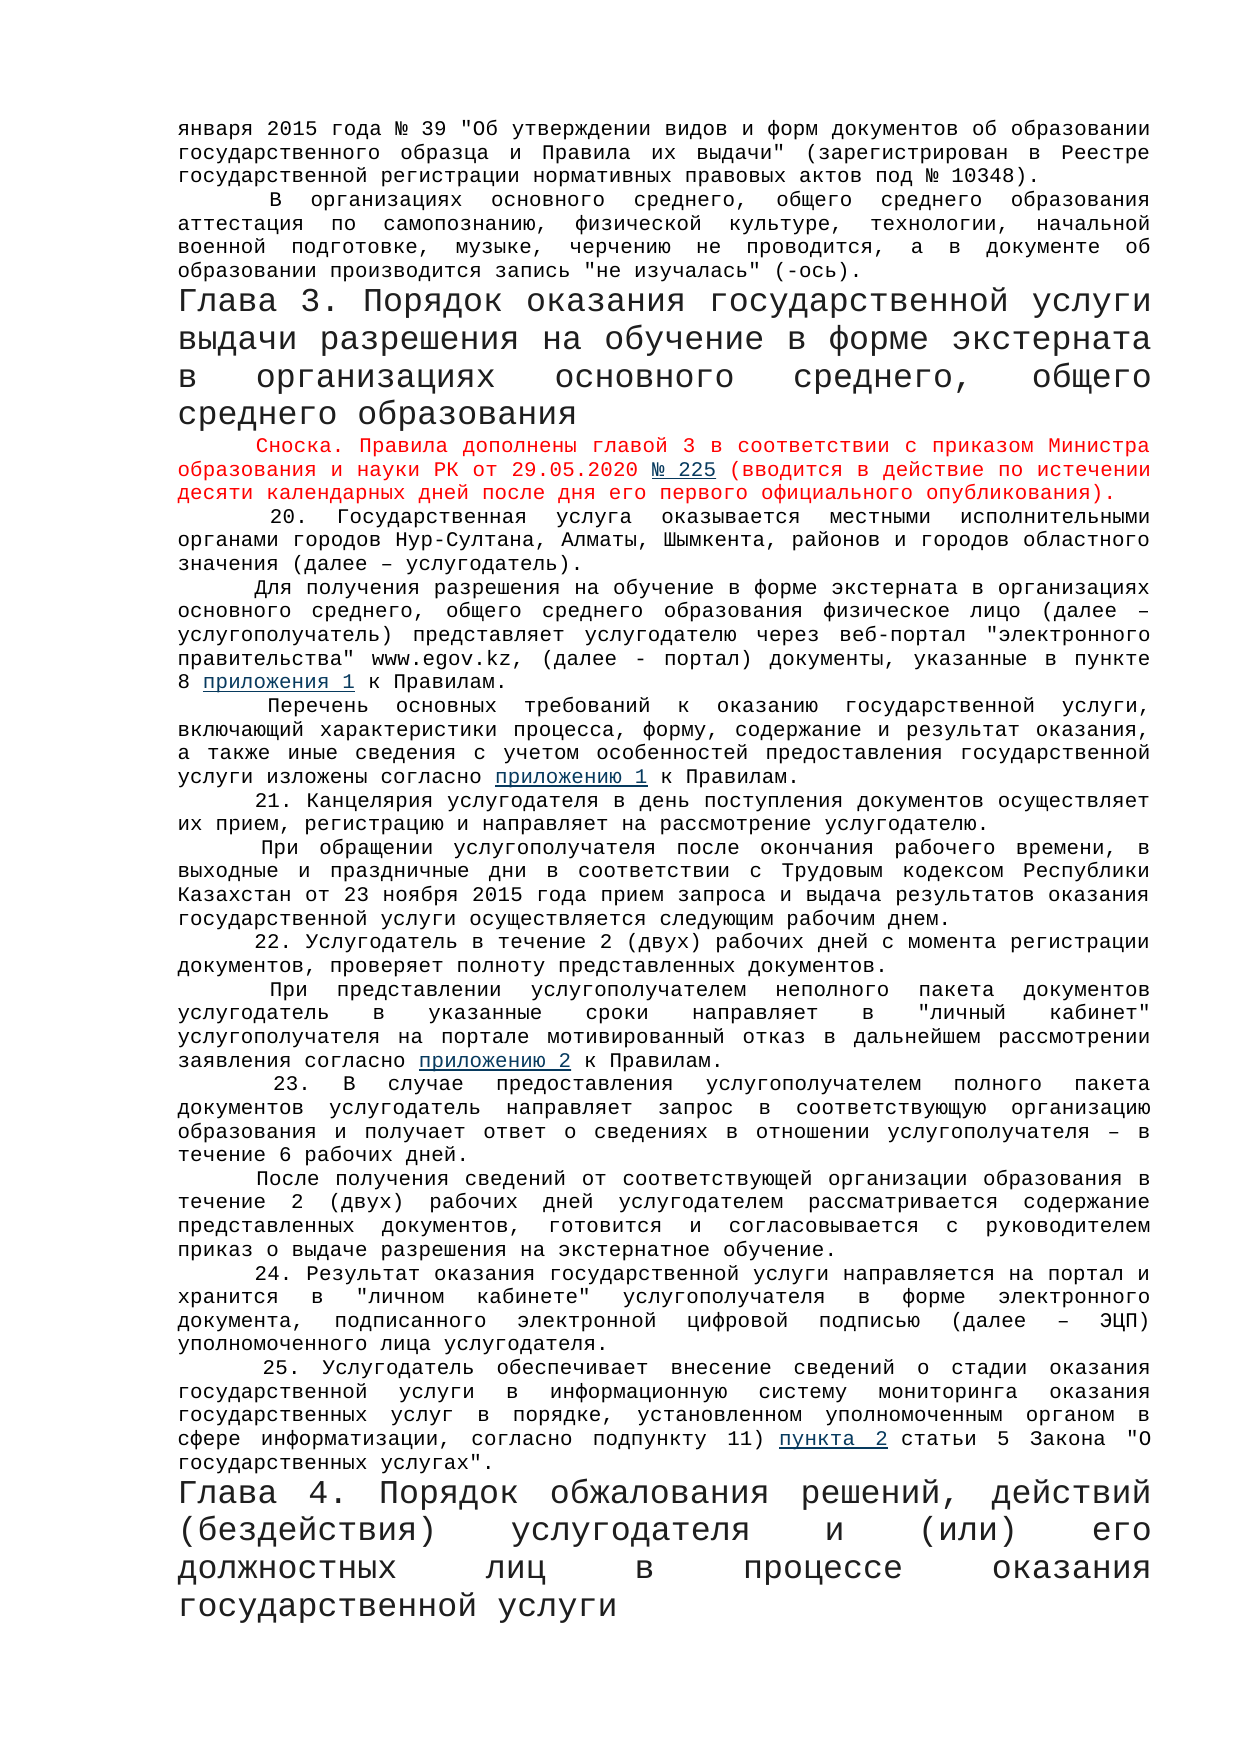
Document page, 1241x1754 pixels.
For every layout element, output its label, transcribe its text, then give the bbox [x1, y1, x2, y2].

text 21. Канцелярия услугодателя в день поступления документов осуществляет их прием, регистрацию и направляет на рассмотрение услугодателю. [177, 789, 1152, 837]
text В организациях основного среднего, общего среднего образования аттестация по самопознанию, физической культуре, технологии, начальной военной подготовке, музыке, черчению не проводится, а в документе об образовании производится запись "не изучалась" (-ось). [177, 189, 1152, 284]
text 22. Услугодатель в течение 2 (двух) рабочих дней с момента регистрации документов, проверяет полноту представленных документов. [177, 931, 1152, 979]
text Перечень основных требований к оказанию государственной услуги, включающий характеристики процесса, форму, содержание и результат оказания, а также иные сведения с учетом особенностей предоставления государственной услуги изложены согласно приложению 1 к Правилам. [177, 695, 1152, 789]
text Сноска. Правила дополнены главой 3 в соответствии с приказом Министра образования и науки РК от 29.05.2020 № 225 (вводится в действие по истечении десяти календарных дней после дня его первого официального опубликования). [177, 435, 1152, 506]
text 25. Услугодатель обеспечивает внесение сведений о стадии оказания государственной услуги в информационную систему мониторинга оказания государственных услуг в порядке, установленном уполномоченным органом в сфере информатизации, согласно подпункту 11) пункта 2 статьи 5 Закона "О государственных услугах". [177, 1357, 1152, 1475]
text 23. В случае предоставления услугополучателем полного пакета документов услугодатель направляет запрос в соответствующую организацию образования и получает ответ о сведениях в отношении услугополучателя – в течение 6 рабочих дней. [177, 1073, 1152, 1168]
text Глава 4. Порядок обжалования решений, действий (бездействия) услугодателя и (или) его должностных лиц в процессе оказания государственной услуги [177, 1475, 1152, 1627]
text 20. Государственная услуга оказывается местными исполнительными органами городов Нур-Султана, Алматы, Шымкента, районов и городов областного значения (далее – услугодатель). [177, 506, 1152, 577]
text Для получения разрешения на обучение в форме экстерната в организациях основного среднего, общего среднего образования физическое лицо (далее – услугополучатель) представляет услугодателю через веб-портал "электронного правительства" www.egov.kz, (далее - портал) документы, указанные в пункте 8 приложения 1 к Правилам. [177, 577, 1152, 695]
text Глава 3. Порядок оказания государственной услуги выдачи разрешения на обучение в форме экстерната в организациях основного среднего, общего среднего образования [177, 284, 1152, 435]
text При представлении услугополучателем неполного пакета документов услугодатель в указанные сроки направляет в "личный кабинет" услугополучателя на портале мотивированный отказ в дальнейшем рассмотрении заявления согласно приложению 2 к Правилам. [177, 979, 1152, 1073]
text После получения сведений от соответствующей организации образования в течение 2 (двух) рабочих дней услугодателем рассматривается содержание представленных документов, готовится и согласовывается с руководителем приказ о выдаче разрешения на экстернатное обучение. [177, 1168, 1152, 1262]
text При обращении услугополучателя после окончания рабочего времени, в выходные и праздничные дни в соответствии с Трудовым кодексом Республики Казахстан от 23 ноября 2015 года прием запроса и выдача результатов оказания государственной услуги осуществляется следующим рабочим днем. [177, 837, 1152, 931]
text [177, 118, 1152, 189]
text 24. Результат оказания государственной услуги направляется на портал и хранится в "личном кабинете" услугополучателя в форме электронного документа, подписанного электронной цифровой подписью (далее – ЭЦП) уполномоченного лица услугодателя. [177, 1262, 1152, 1357]
